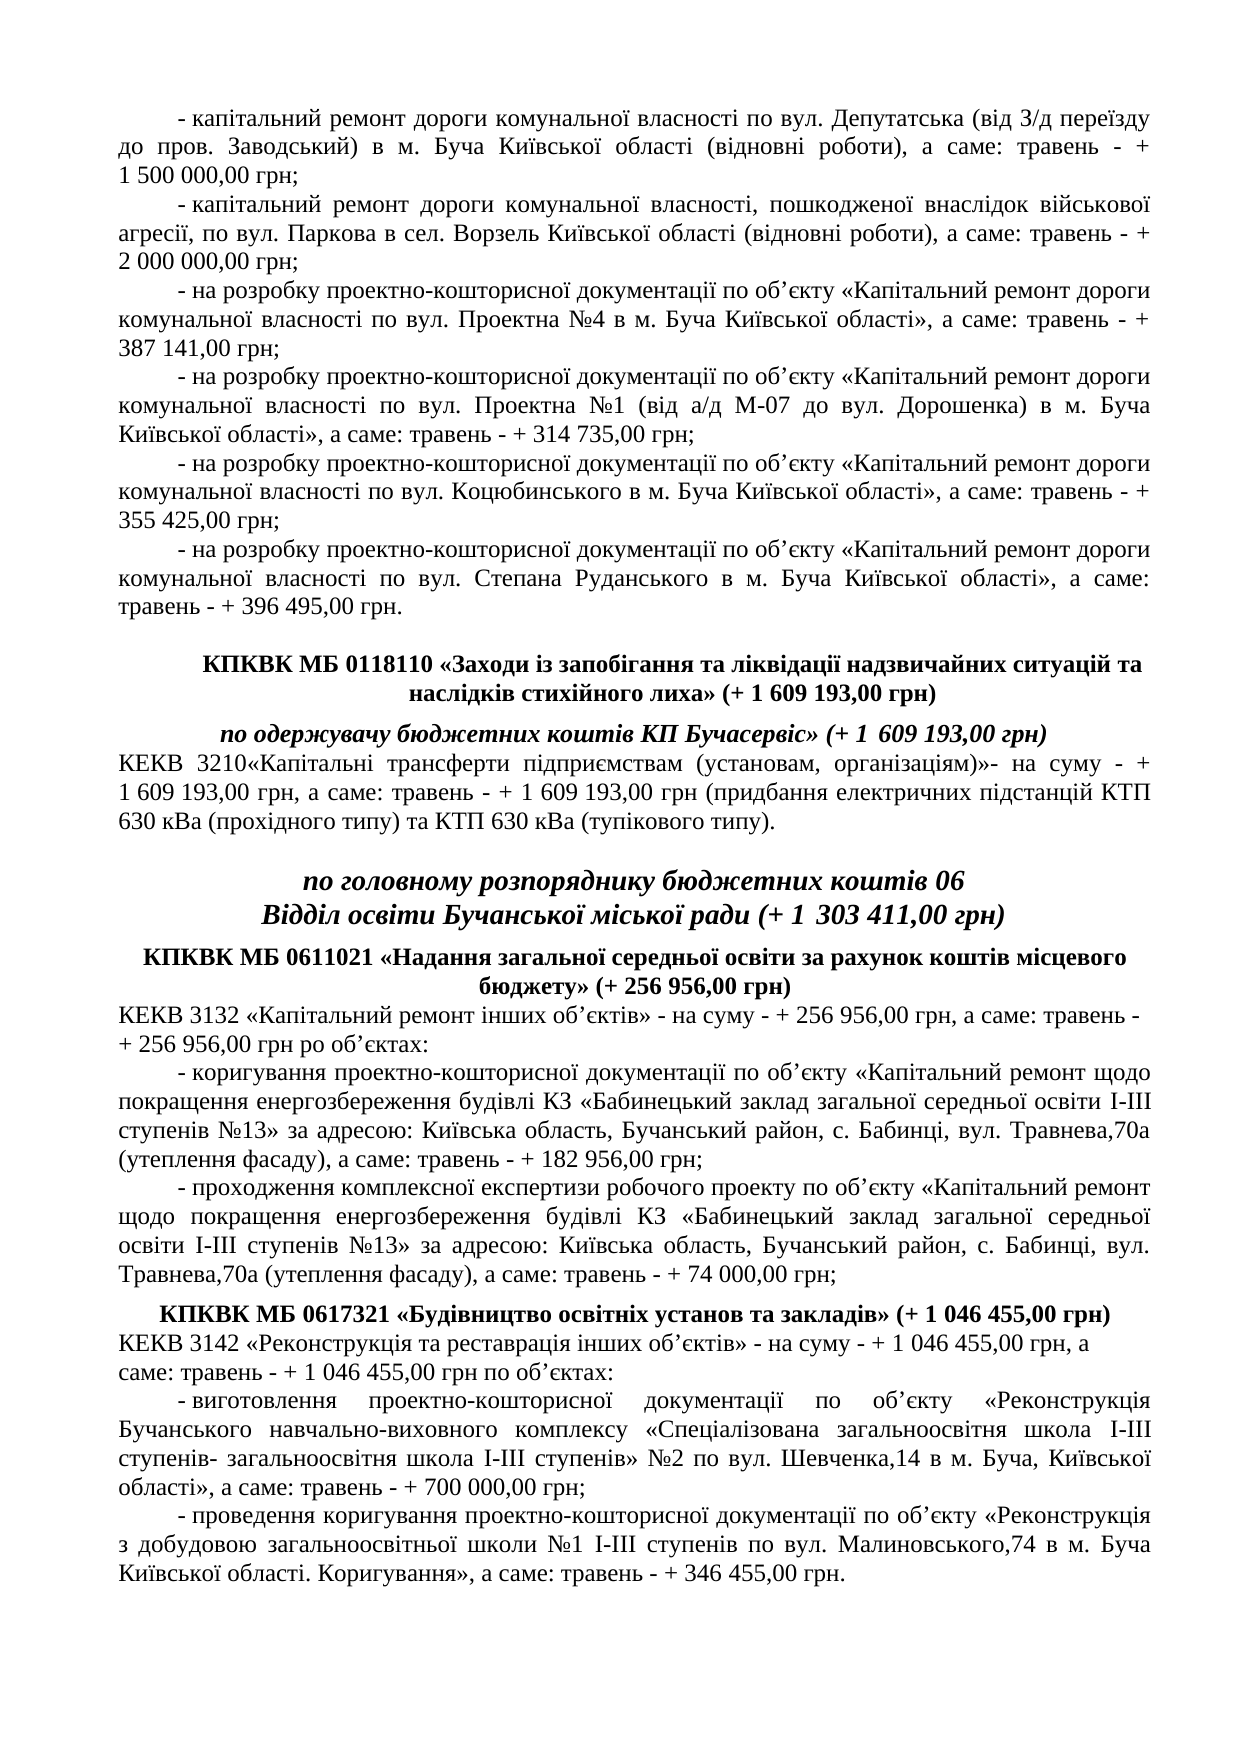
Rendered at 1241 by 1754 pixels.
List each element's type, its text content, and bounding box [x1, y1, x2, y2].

text Відділ освіти Бучанської міської ради (+ 1 303 411,00 грн) [118, 897, 1152, 930]
list капітальний ремонт дороги комунальної власності по вул. Депутатська (від З/д переїзду до пров. Заводський) в м. Буча Київської області (відновні роботи), а саме: травень - + 1 500 000,00 грн; [118, 103, 1152, 189]
list виготовлення проектно-кошторисної документації по об’єкту «Реконструкція Бучанського навчально-виховного комплексу «Спеціалізована загальноосвітня школа I-III ступенів- загальноосвітня школа I-III ступенів» №2 по вул. Шевченка,14 в м. Буча, Київської області», а саме: травень - + 700 000,00 грн; [118, 1386, 1152, 1501]
list КПКВК МБ 0118110 «Заходи із запобігання та ліквідації надзвичайних ситуацій та наслідків стихійного лиха» (+ 1 609 193,00 грн) [193, 649, 1152, 706]
list на розробку проектно-кошторисної документації по об’єкту «Капітальний ремонт дороги комунальної власності по вул. Проектна №4 в м. Буча Київської області», а саме: травень - + 387 141,00 грн; [118, 275, 1152, 361]
list коригування проектно-кошторисної документації по об’єкту «Капітальний ремонт щодо покращення енергозбереження будівлі КЗ «Бабинецький заклад загальної середньої освіти I-III ступенів №13» за адресою: Київська область, Бучанський район, с. Бабинці, вул. Травнева,70а (утеплення фасаду), а саме: травень - + 182 956,00 грн; [118, 1057, 1152, 1172]
text КЕКВ 3132 «Капітальний ремонт інших об’єктів» - на суму - + 256 956,00 грн, а саме: травень - + 256 956,00 грн ро об’єктах: [118, 1000, 1152, 1057]
text КЕКВ 3142 «Реконструкція та реставрація інших об’єктів» - на суму - + 1 046 455,00 грн, а саме: травень - + 1 046 455,00 грн по об’єктах: [118, 1328, 1152, 1386]
list на розробку проектно-кошторисної документації по об’єкту «Капітальний ремонт дороги комунальної власності по вул. Коцюбинського в м. Буча Київської області», а саме: травень - + 355 425,00 грн; [118, 448, 1152, 534]
list капітальний ремонт дороги комунальної власності, пошкодженої внаслідок військової агресії, по вул. Паркова в сел. Ворзель Київської області (відновні роботи), а саме: травень - + 2 000 000,00 грн; [118, 189, 1152, 275]
text по головному розпоряднику бюджетних коштів 06 [118, 863, 1152, 897]
list проведення коригування проектно-кошторисної документації по об’єкту «Реконструкція з добудовою загальноосвітньої школи №1 I-III ступенів по вул. Малиновського,74 в м. Буча Київської області. Коригування», а саме: травень - + 346 455,00 грн. [118, 1501, 1152, 1587]
list на розробку проектно-кошторисної документації по об’єкту «Капітальний ремонт дороги комунальної власності по вул. Проектна №1 (від а/д М-07 до вул. Дорошенка) в м. Буча Київської області», а саме: травень - + 314 735,00 грн; [118, 361, 1152, 448]
text КПКВК МБ 0611021 «Надання загальної середньої освіти за рахунок коштів місцевого бюджету» (+ 256 956,00 грн) [118, 942, 1152, 1000]
list КЕКВ 3210«Капітальні трансферти підприємствам (установам, організаціям)»- на суму - + 1 609 193,00 грн, а саме: травень - + 1 609 193,00 грн (придбання електричних підстанцій КТП 630 кВа (прохідного типу) та КТП 630 кВа (тупікового типу). [118, 748, 1152, 834]
list на розробку проектно-кошторисної документації по об’єкту «Капітальний ремонт дороги комунальної власності по вул. Степана Руданського в м. Буча Київської області», а саме: травень - + 396 495,00 грн. [118, 534, 1152, 620]
text по одержувачу бюджетних коштів КП Бучасервіс» (+ 1 609 193,00 грн) [118, 718, 1152, 748]
list проходження комплексної експертизи робочого проекту по об’єкту «Капітальний ремонт щодо покращення енергозбереження будівлі КЗ «Бабинецький заклад загальної середньої освіти I-III ступенів №13» за адресою: Київська область, Бучанський район, с. Бабинці, вул. Травнева,70а (утеплення фасаду), а саме: травень - + 74 000,00 грн; [118, 1172, 1152, 1287]
text КПКВК МБ 0617321 «Будівництво освітніх установ та закладів» (+ 1 046 455,00 грн) [118, 1299, 1152, 1328]
